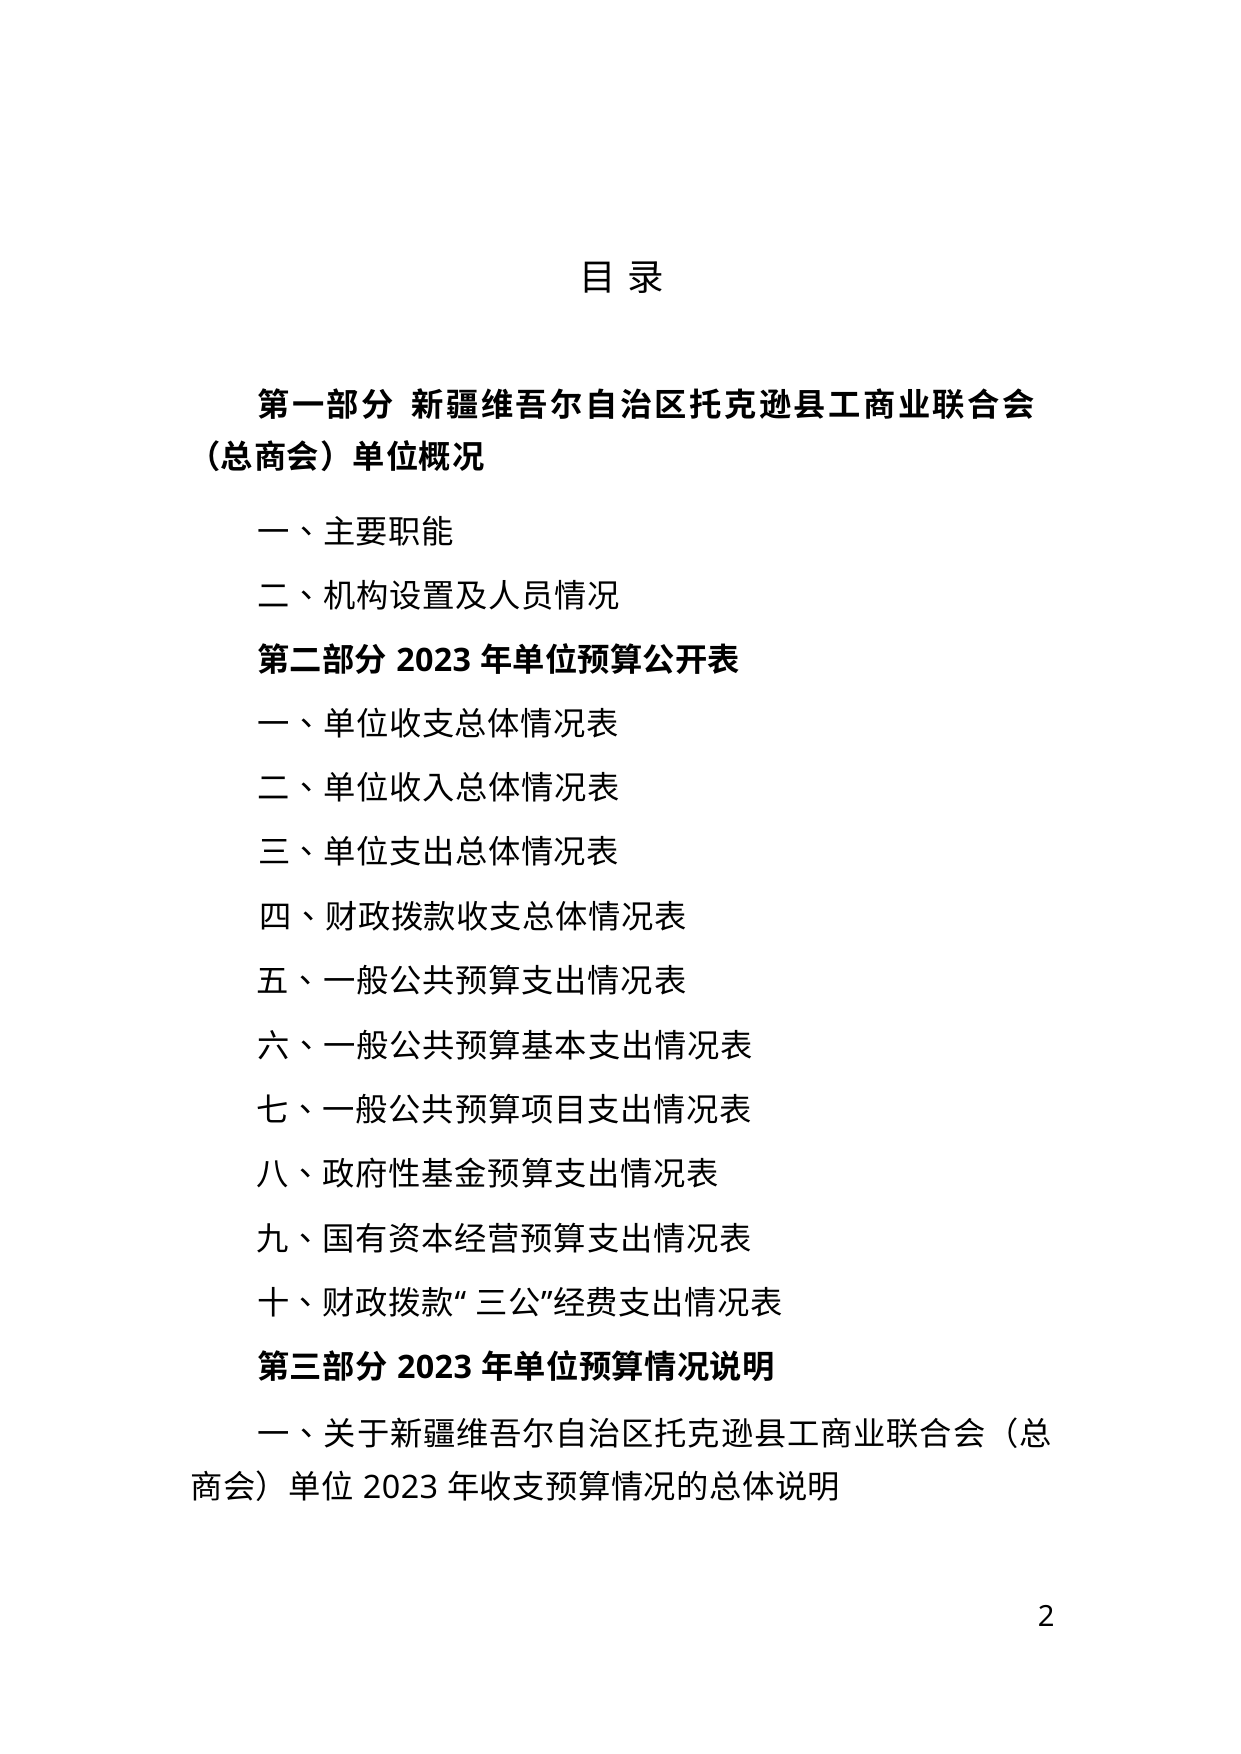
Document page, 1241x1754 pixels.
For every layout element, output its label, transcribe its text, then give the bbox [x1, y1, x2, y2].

text 八、政府性基金预算支出情况表 [256, 1154, 1054, 1194]
text 九、国有资本经营预算支出情况表 [256, 1218, 1054, 1258]
text 一、单位收支总体情况表 [257, 703, 1054, 743]
text 第三部分 2023 年单位预算情况说明 [257, 1347, 1054, 1387]
text 七、一般公共预算项目支出情况表 [256, 1089, 1054, 1129]
text 十、财政拨款“ 三公”经费支出情况表 [257, 1282, 1054, 1322]
text 六、一般公共预算基本支出情况表 [257, 1025, 1054, 1065]
text 四、财政拨款收支总体情况表 [259, 896, 1054, 936]
text 二、机构设置及人员情况 [257, 575, 1054, 615]
text 一、主要职能 [257, 511, 1054, 552]
text 五、一般公共预算支出情况表 [257, 961, 1054, 1001]
text 二、单位收入总体情况表 [257, 768, 1054, 808]
text 第二部分 2023 年单位预算公开表 [257, 639, 1054, 679]
text 第一部分 新疆维吾尔自治区托克逊县工商业联合会 （总商会）单位概况 [188, 382, 1053, 478]
text 一、关于新疆维吾尔自治区托克逊县工商业联合会（总 商会）单位 2023 年收支预算情况的总体说明 [190, 1411, 1053, 1508]
text 目 录 [579, 253, 1054, 300]
text 三、单位支出总体情况表 [258, 832, 1054, 872]
